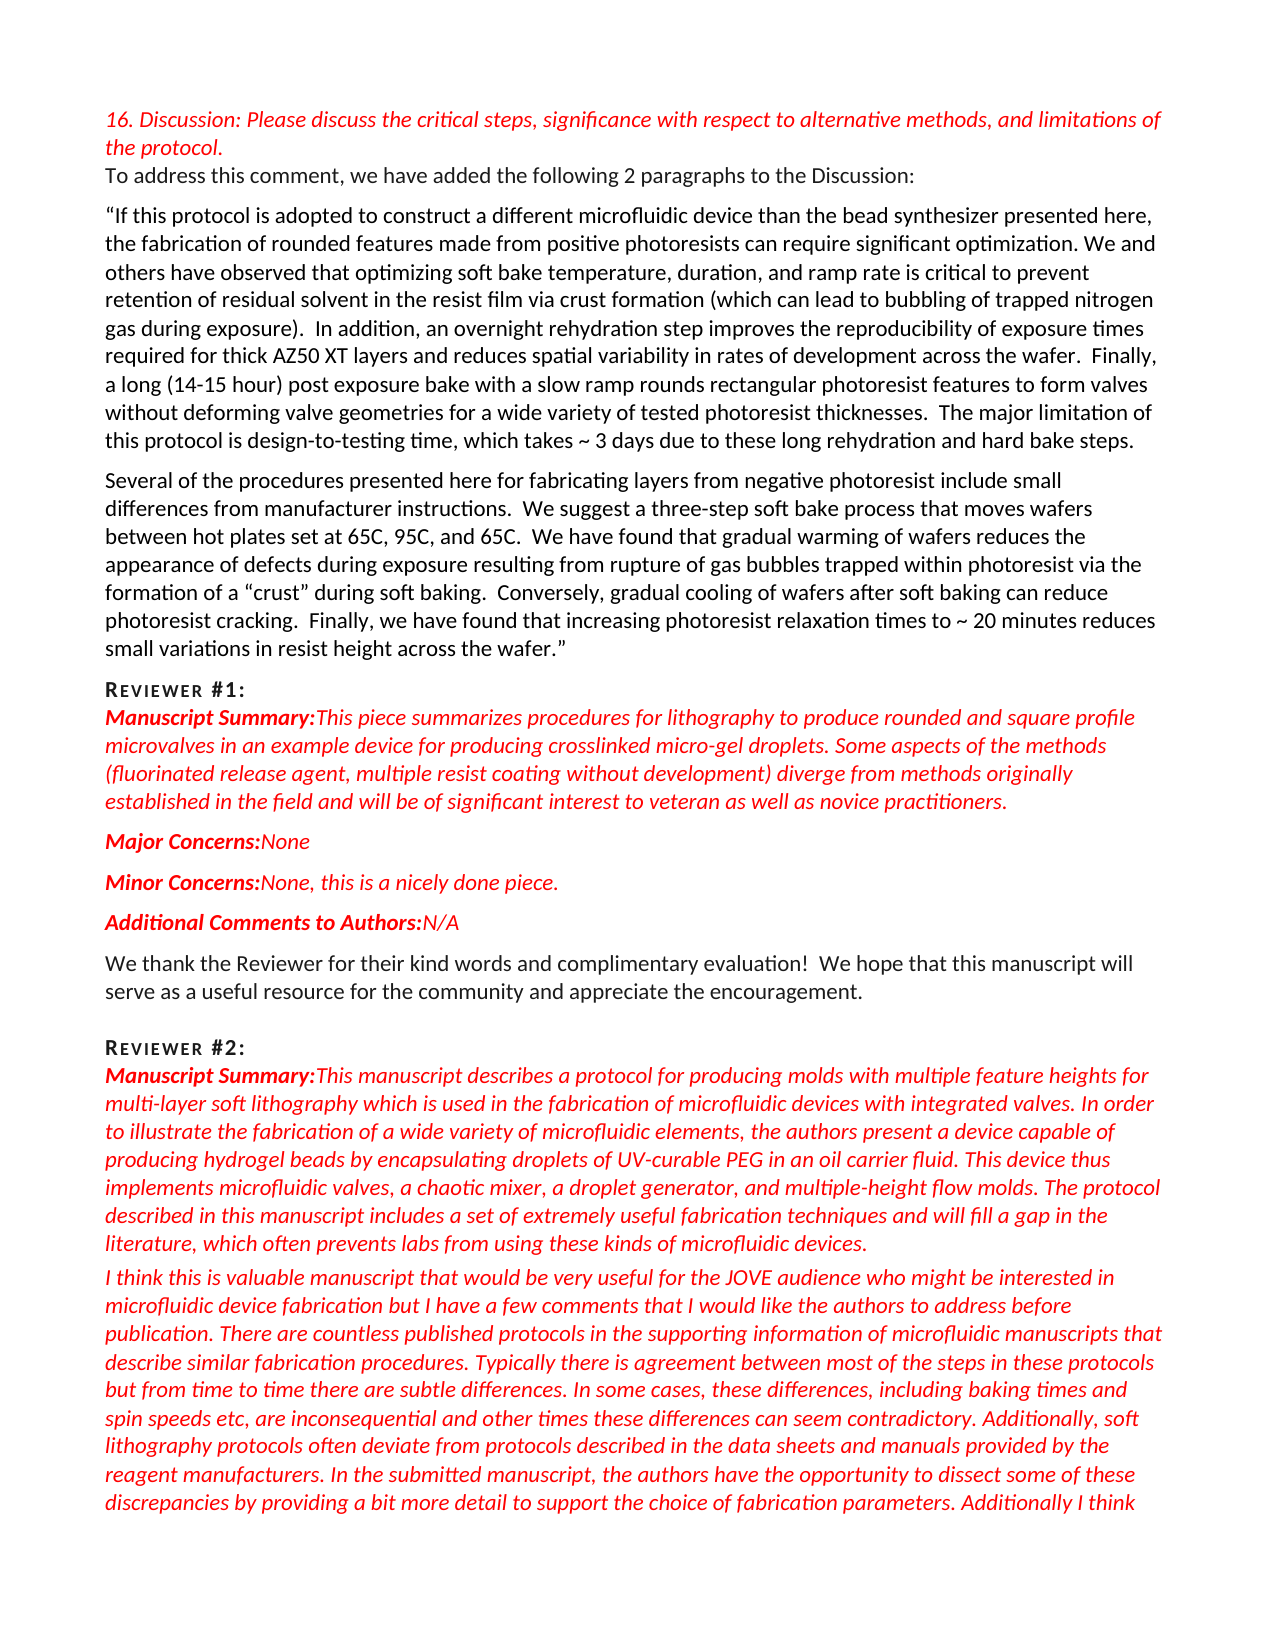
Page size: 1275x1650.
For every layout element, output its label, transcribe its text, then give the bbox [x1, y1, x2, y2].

text “If this protocol is adopted to construct a different microfluidic device than the bead synthesizer presented here, the fabrication of rounded features made from positive photoresists can require significant optimization. We and others have observed that optimizing soft bake temperature, duration, and ramp rate is critical to prevent retention of residual solvent in the resist film via crust formation (which can lead to bubbling of trapped nitrogen gas during exposure). In addition, an overnight rehydration step improves the reproducibility of exposure times required for thick AZ50 XT layers and reduces spatial variability in rates of development across the wafer. Finally, a long (14-15 hour) post exposure bake with a slow ramp rounds rectangular photoresist features to form valves without deforming valve geometries for a wide variety of tested photoresist thicknesses. The major limitation of this protocol is design-to-testing time, which takes ~ 3 days due to these long rehydration and hard bake steps. [105, 202, 1170, 454]
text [105, 1263, 1170, 1516]
text 16. Discussion: Please discuss the critical steps, significance with respect to alternative methods, and limitations of the protocol. [105, 105, 1170, 161]
text To address this comment, we have added the following 2 paragraphs to the Discussion: [105, 161, 1170, 189]
text Reviewer #1: [105, 675, 1170, 703]
text Minor Concerns: None, this is a nicely done piece. [105, 868, 1170, 896]
text Major Concerns: None [105, 827, 1170, 856]
text Manuscript Summary: This manuscript describes a protocol for producing molds with multiple feature heights for multi-layer soft lithography which is used in the fabrication of microfluidic devices with integrated valves. In order to illustrate the fabrication of a wide variety of microfluidic elements, the authors present a device capable of producing hydrogel beads by encapsulating droplets of UV-curable PEG in an oil carrier fluid. This device thus implements microfluidic valves, a chaotic mixer, a droplet generator, and multiple-height flow molds. The protocol described in this manuscript includes a set of extremely useful fabrication techniques and will fill a gap in the literature, which often prevents labs from using these kinds of microfluidic devices. [105, 1061, 1170, 1257]
text Additional Comments to Authors: N/A [105, 908, 1170, 937]
text We thank the Reviewer for their kind words and complimentary evaluation! We hope that this manuscript will serve as a useful resource for the community and appreciate the encouragement. [105, 949, 1170, 1005]
text Manuscript Summary: This piece summarizes procedures for lithography to produce rounded and square profile microvalves in an example device for producing crosslinked micro-gel droplets. Some aspects of the methods (fluorinated release agent, multiple resist coating without development) diverge from methods originally established in the field and will be of significant interest to veteran as well as novice practitioners. [105, 703, 1170, 815]
text Reviewer #2: [105, 1033, 1170, 1061]
text Several of the procedures presented here for fabricating layers from negative photoresist include small differences from manufacturer instructions. We suggest a three-step soft bake process that moves wafers between hot plates set at 65C, 95C, and 65C. We have found that gradual warming of wafers reduces the appearance of defects during exposure resulting from rupture of gas bubbles trapped within photoresist via the formation of a “crust” during soft baking. Conversely, gradual cooling of wafers after soft baking can reduce photoresist cracking. Finally, we have found that increasing photoresist relaxation times to ~ 20 minutes reduces small variations in resist height across the wafer.” [105, 466, 1170, 662]
